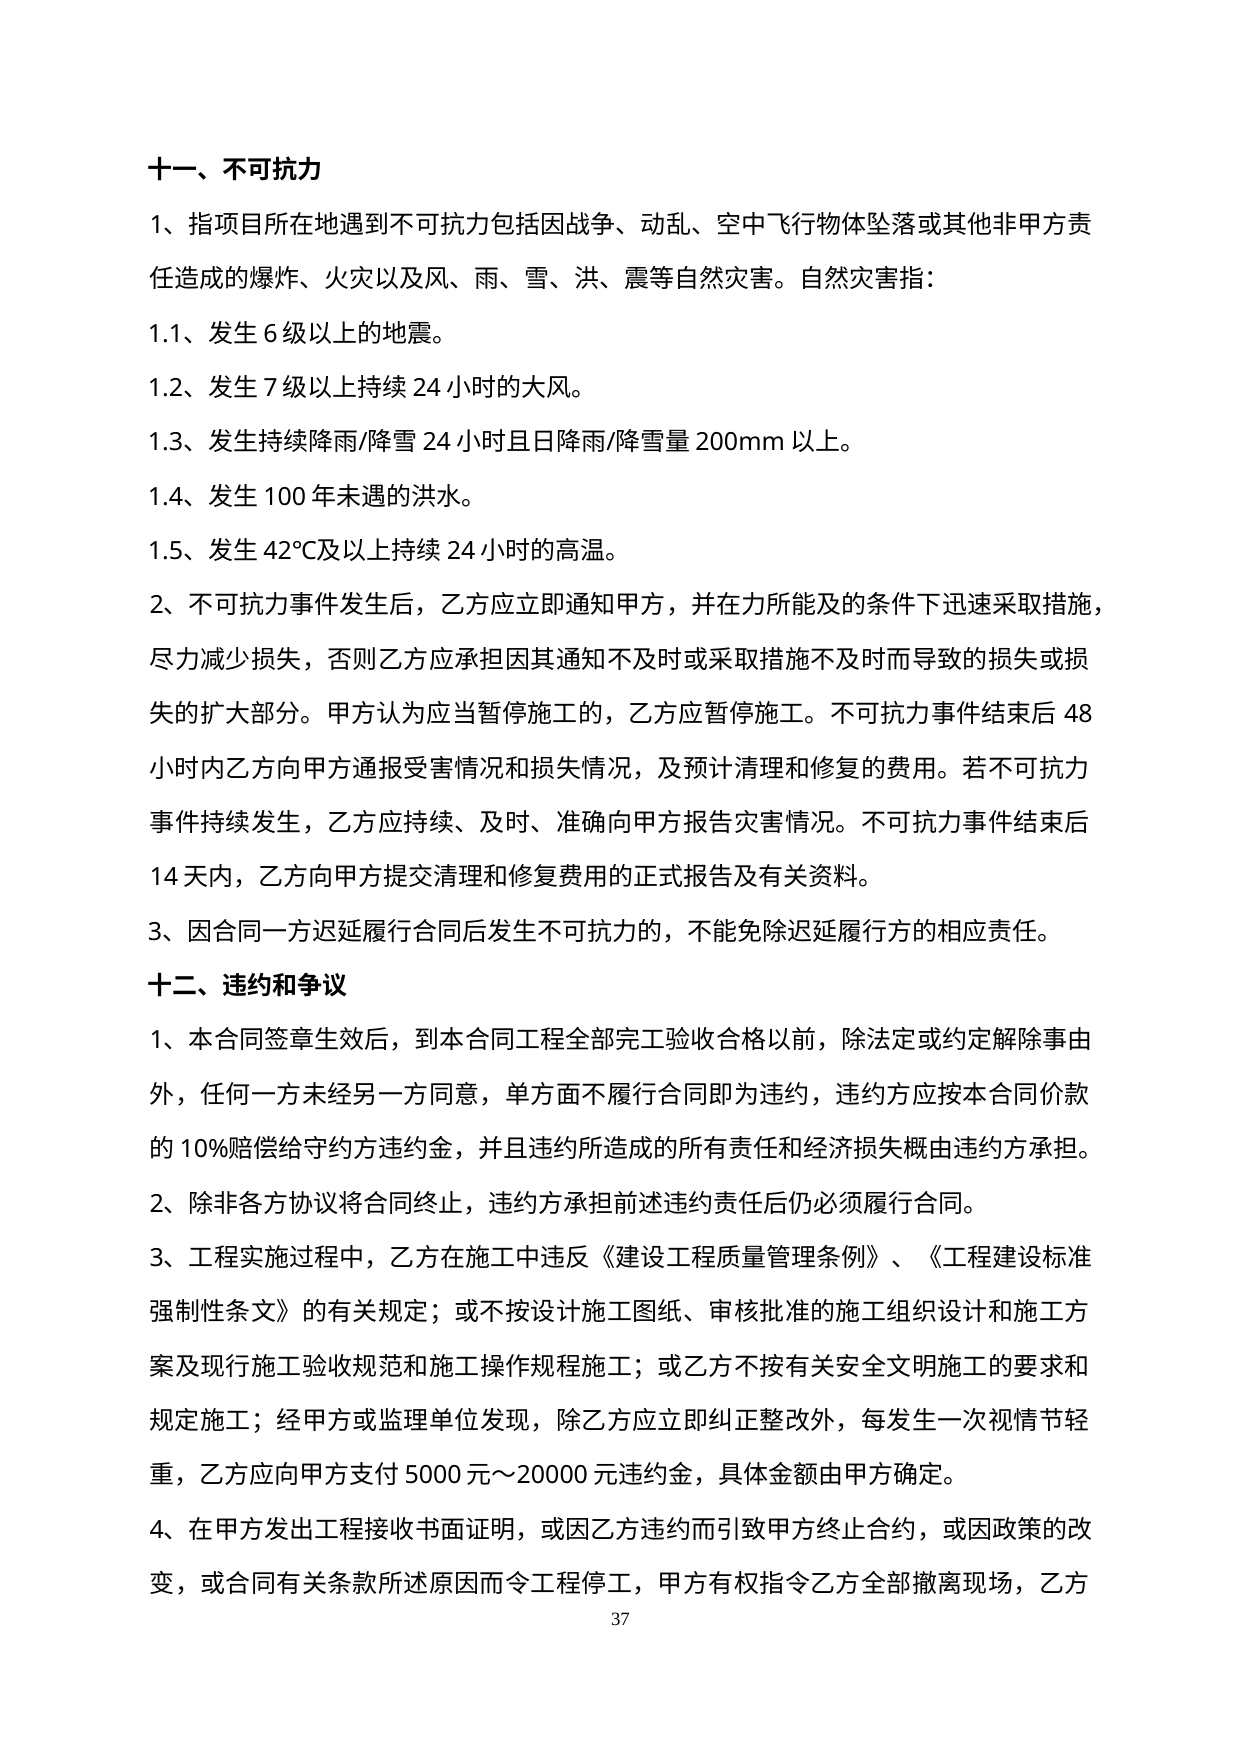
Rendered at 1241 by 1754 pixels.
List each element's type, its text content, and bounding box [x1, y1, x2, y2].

text 2、除非各方协议将合同终止，违约方承担前述违约责任后仍必须履行合同。 [149, 1183, 1092, 1219]
text 十二、违约和争议 [148, 966, 1055, 1002]
text 1、指项目所在地遇到不可抗力包括因战争、动乱、空中飞行物体坠落或其他非甲方责任造成的爆炸、火灾以及风、雨、雪、洪、震等自然灾害。自然灾害指： [149, 204, 1092, 295]
text 1、本合同签章生效后，到本合同工程全部完工验收合格以前，除法定或约定解除事由外，任何一方未经另一方同意，单方面不履行合同即为违约，违约方应按本合同价款的10%赔偿给守约方违约金，并且违约所造成的所有责任和经济损失概由违约方承担。 [149, 1020, 1092, 1165]
text 2、不可抗力事件发生后，乙方应立即通知甲方，并在力所能及的条件下迅速采取措施，尽力减少损失，否则乙方应承担因其通知不及时或采取措施不及时而导致的损失或损失的扩大部分。甲方认为应当暂停施工的，乙方应暂停施工。不可抗力事件结束后48小时内乙方向甲方通报受害情况和损失情况，及预计清理和修复的费用。若不可抗力事件持续发生，乙方应持续、及时、准确向甲方报告灾害情况。不可抗力事件结束后14天内，乙方向甲方提交清理和修复费用的正式报告及有关资料。 [149, 585, 1092, 893]
text 1.5、发生42℃及以上持续24小时的高温。 [148, 531, 1092, 567]
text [149, 1509, 1092, 1600]
text 1.2、发生7级以上持续24小时的大风。 [148, 367, 1092, 404]
text 1.3、发生持续降雨/降雪24小时且日降雨/降雪量200mm以上。 [148, 422, 1092, 458]
text 1.4、发生100年未遇的洪水。 [148, 476, 1092, 512]
text 1.1、发生6级以上的地震。 [148, 313, 1092, 349]
text 十一、不可抗力 [148, 150, 1055, 186]
text 3、工程实施过程中，乙方在施工中违反《建设工程质量管理条例》、《工程建设标准强制性条文》的有关规定；或不按设计施工图纸、审核批准的施工组织设计和施工方案及现行施工验收规范和施工操作规程施工；或乙方不按有关安全文明施工的要求和规定施工；经甲方或监理单位发现，除乙方应立即纠正整改外，每发生一次视情节轻重，乙方应向甲方支付5000元～20000元违约金，具体金额由甲方确定。 [149, 1237, 1092, 1491]
text 3、因合同一方迟延履行合同后发生不可抗力的，不能免除迟延履行方的相应责任。 [148, 911, 1092, 947]
